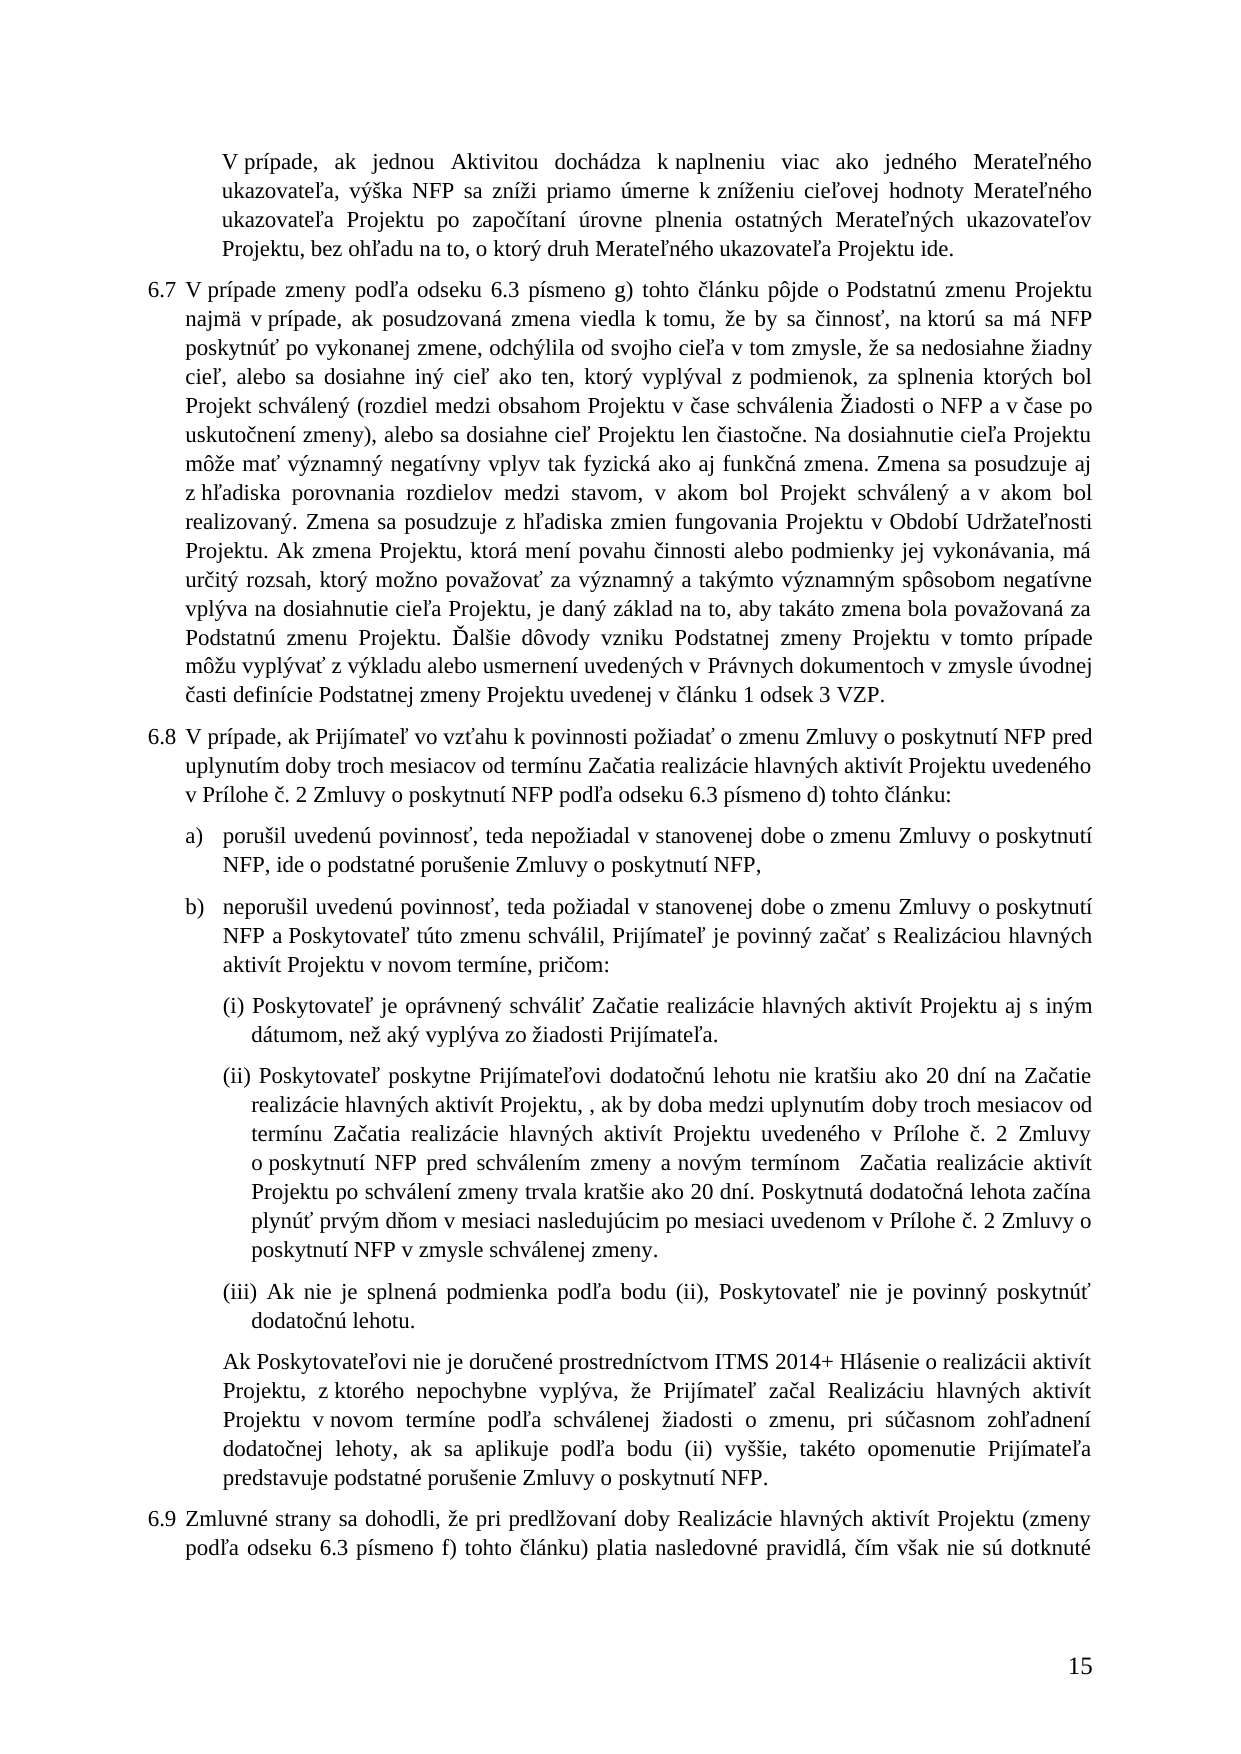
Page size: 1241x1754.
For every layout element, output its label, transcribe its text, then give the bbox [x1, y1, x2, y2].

text (i) Poskytovateľ je oprávnený schváliť Začatie realizácie hlavných aktivít Projektu aj s iným dátumom, než aký vyplýva zo žiadosti Prijímateľa. [223, 992, 1092, 1047]
text (iii) Ak nie je splnená podmienka podľa bodu (ii), Poskytovateľ nie je povinný poskytnúť dodatočnú lehotu. [223, 1278, 1092, 1333]
text (ii) Poskytovateľ poskytne Prijímateľovi dodatočnú lehotu nie kratšiu ako 20 dní na Začatie realizácie hlavných aktivít Projektu, , ak by doba medzi uplynutím doby troch mesiacov od termínu Začatia realizácie hlavných aktivít Projektu uvedeného v Prílohe č. 2 Zmluvy o poskytnutí NFP pred schválením zmeny a novým termínom Začatia realizácie aktivít Projektu po schválení zmeny trvala kratšie ako 20 dní. Poskytnutá dodatočná lehota začína plynúť prvým dňom v mesiaci nasledujúcim po mesiaci uvedenom v Prílohe č. 2 Zmluvy o poskytnutí NFP v zmysle schválenej zmeny. [223, 1062, 1092, 1263]
text Ak Poskytovateľovi nie je doručené prostredníctvom ITMS 2014+ Hlásenie o realizácii aktivít Projektu, z ktorého nepochybne vyplýva, že Prijímateľ začal Realizáciu hlavných aktivít Projektu v novom termíne podľa schválenej žiadosti o zmenu, pri súčasnom zohľadnení dodatočnej lehoty, ak sa aplikuje podľa bodu (ii) vyššie, takéto opomenutie Prijímateľa predstavuje podstatné porušenie Zmluvy o poskytnutí NFP. [223, 1348, 1092, 1490]
list V prípade, ak Prijímateľ vo vzťahu k povinnosti požiadať o zmenu Zmluvy o poskytnutí NFP pred uplynutím doby troch mesiacov od termínu Začatia realizácie hlavných aktivít Projektu uvedeného v Prílohe č. 2 Zmluvy o poskytnutí NFP podľa odseku 6.3 písmeno d) tohto článku: [148, 723, 1092, 807]
list porušil uvedenú povinnosť, teda nepožiadal v stanovenej dobe o zmenu Zmluvy o poskytnutí NFP, ide o podstatné porušenie Zmluvy o poskytnutí NFP, [185, 822, 1092, 878]
list V prípade zmeny podľa odseku 6.3 písmeno g) tohto článku pôjde o Podstatnú zmenu Projektu najmä v prípade, ak posudzovaná zmena viedla k tomu, že by sa činnosť, na ktorú sa má NFP poskytnúť po vykonanej zmene, odchýlila od svojho cieľa v tom zmysle, že sa nedosiahne žiadny cieľ, alebo sa dosiahne iný cieľ ako ten, ktorý vyplýval z podmienok, za splnenia ktorých bol Projekt schválený (rozdiel medzi obsahom Projektu v čase schválenia Žiadosti o NFP a v čase po uskutočnení zmeny), alebo sa dosiahne cieľ Projektu len čiastočne. Na dosiahnutie cieľa Projektu môže mať významný negatívny vplyv tak fyzická ako aj funkčná zmena. Zmena sa posudzuje aj z hľadiska porovnania rozdielov medzi stavom, v akom bol Projekt schválený a v akom bol realizovaný. Zmena sa posudzuje z hľadiska zmien fungovania Projektu v Období Udržateľnosti Projektu. Ak zmena Projektu, ktorá mení povahu činnosti alebo podmienky jej vykonávania, má určitý rozsah, ktorý možno považovať za významný a takýmto významným spôsobom negatívne vplýva na dosiahnutie cieľa Projektu, je daný základ na to, aby takáto zmena bola považovaná za Podstatnú zmenu Projektu. Ďalšie dôvody vzniku Podstatnej zmeny Projektu v tomto prípade môžu vyplývať z výkladu alebo usmernení uvedených v Právnych dokumentoch v zmysle úvodnej časti definície Podstatnej zmeny Projektu uvedenej v článku 1 odsek 3 VZP. [148, 276, 1092, 708]
text V prípade, ak jednou Aktivitou dochádza k naplneniu viac ako jedného Merateľného ukazovateľa, výška NFP sa zníži priamo úmerne k zníženiu cieľovej hodnoty Merateľného ukazovateľa Projektu po započítaní úrovne plnenia ostatných Merateľných ukazovateľov Projektu, bez ohľadu na to, o ktorý druh Merateľného ukazovateľa Projektu ide. [222, 148, 1092, 261]
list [148, 1505, 1092, 1561]
list neporušil uvedenú povinnosť, teda požiadal v stanovenej dobe o zmenu Zmluvy o poskytnutí NFP a Poskytovateľ túto zmenu schválil, Prijímateľ je povinný začať s Realizáciou hlavných aktivít Projektu v novom termíne, pričom: [185, 893, 1092, 977]
